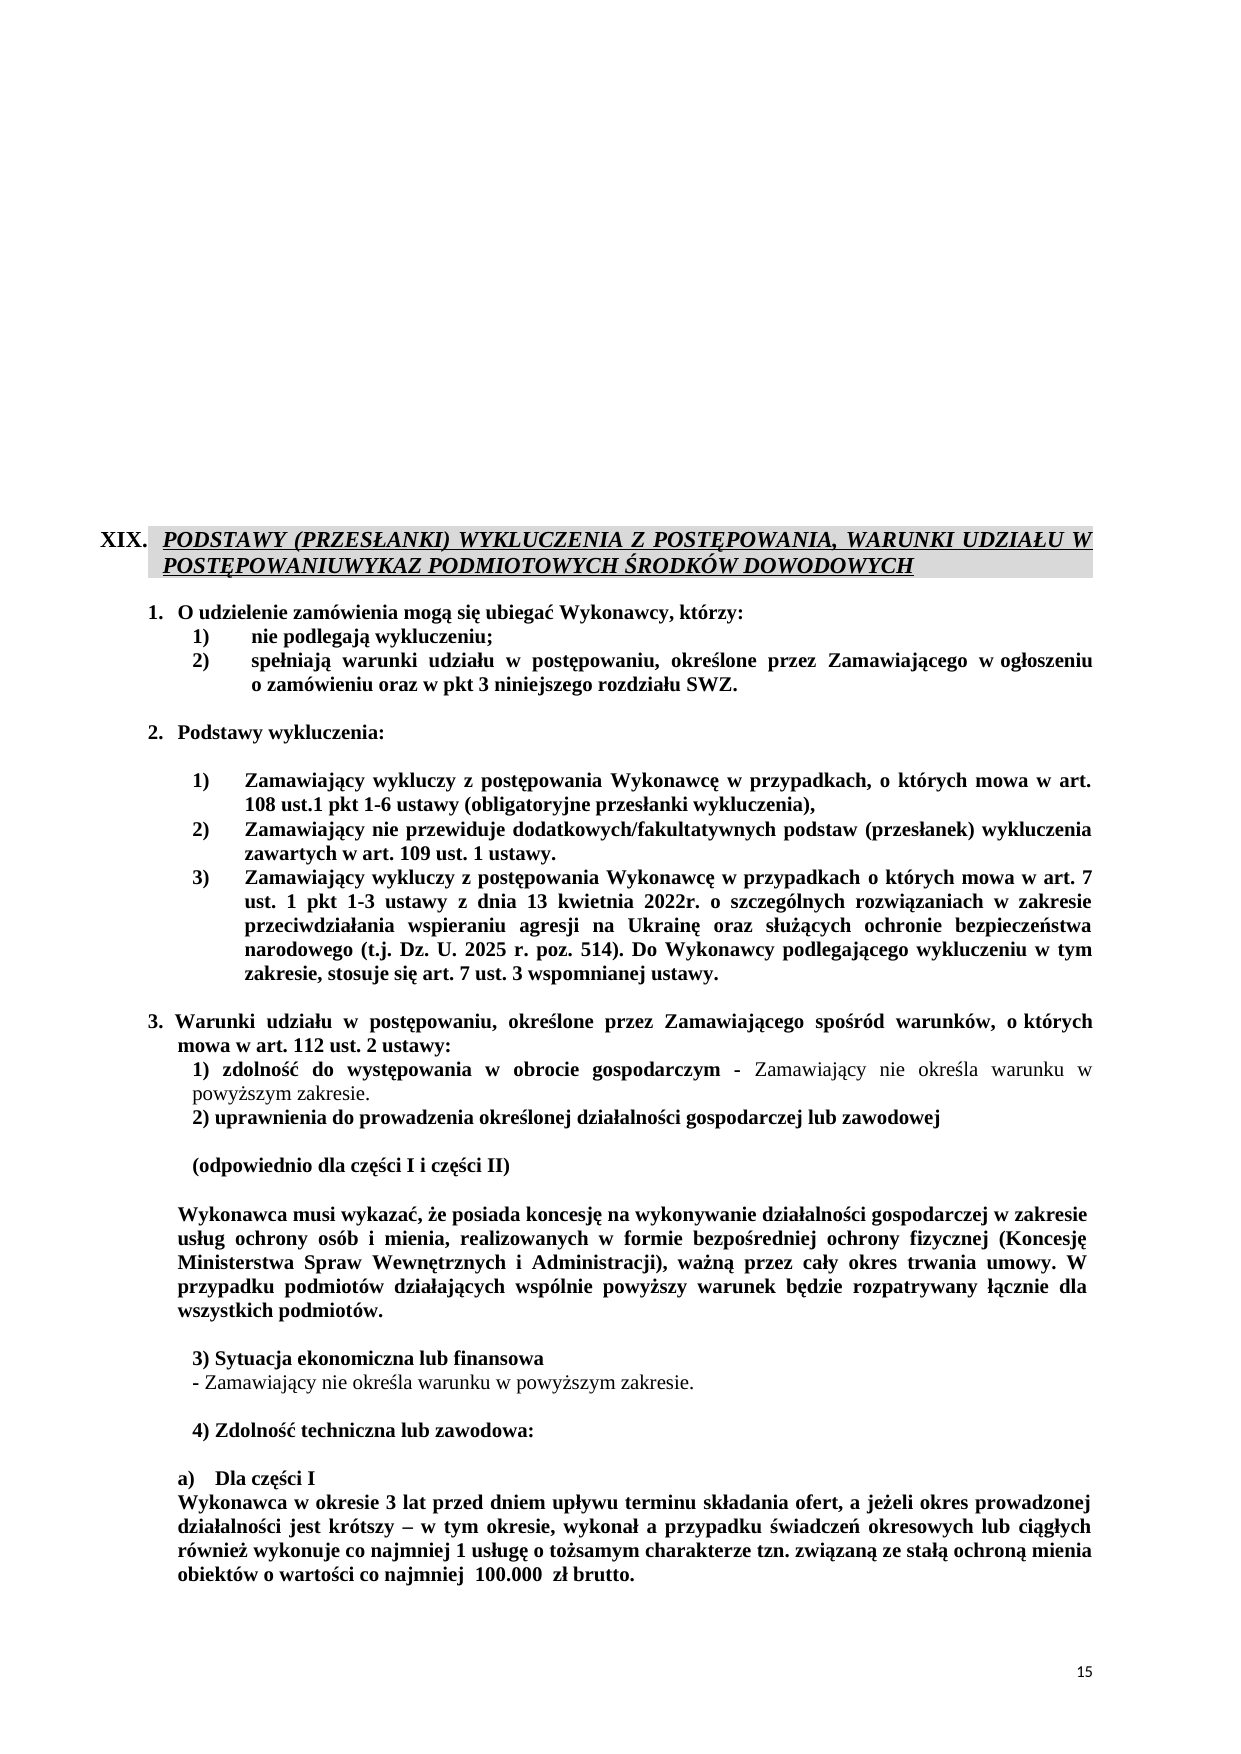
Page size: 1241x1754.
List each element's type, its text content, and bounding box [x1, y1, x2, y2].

list Zamawiający wykluczy z postępowania Wykonawcę w przypadkach, o których mowa w art. 108 ust.1 pkt 1-6 ustawy (obligatoryjne przesłanki wykluczenia), [192, 768, 1093, 816]
list 1) zdolność do występowania w obrocie gospodarczym - Zamawiający nie określa warunku w powyższym zakresie. [192, 1057, 1093, 1105]
list 2) uprawnienia do prowadzenia określonej działalności gospodarczej lub zawodowej [192, 1105, 1093, 1129]
text Wykonawca w okresie 3 lat przed dniem upływu terminu składania ofert, a jeżeli okres prowadzonej działalności jest krótszy – w tym okresie, wykonał a przypadku świadczeń okresowych lub ciągłych również wykonuje co najmniej 1 usługę o tożsamym charakterze tzn. związaną ze stałą ochroną mienia obiektów o wartości co najmniej 100.000 zł brutto. [177, 1490, 1093, 1586]
list Zamawiający wykluczy z postępowania Wykonawcę w przypadkach o których mowa w art. 7 ust. 1 pkt 1-3 ustawy z dnia 13 kwietnia 2022r. o szczególnych rozwiązaniach w zakresie przeciwdziałania wspieraniu agresji na Ukrainę oraz służących ochronie bezpieczeństwa narodowego (t.j. Dz. U. 2025 r. poz. 514). Do Wykonawcy podlegającego wykluczeniu w tym zakresie, stosuje się art. 7 ust. 3 wspomnianej ustawy. [192, 864, 1093, 985]
list Dla części I [177, 1466, 1093, 1490]
list Podstawy wykluczenia: [148, 720, 1093, 744]
list spełniają warunki udziału w postępowaniu, określone przez Zamawiającego w ogłoszeniu o zamówieniu oraz w pkt 3 niniejszego rozdziału SWZ. [192, 648, 1093, 696]
list 4) Zdolność techniczna lub zawodowa: [192, 1418, 1093, 1442]
list O udzielenie zamówienia mogą się ubiegać Wykonawcy, którzy: [148, 600, 1093, 624]
list Zamawiający nie przewiduje dodatkowych/fakultatywnych podstaw (przesłanek) wykluczenia zawartych w art. 109 ust. 1 ustawy. [192, 816, 1093, 864]
list nie podlegają wykluczeniu; [192, 624, 1093, 648]
list (odpowiednio dla części I i części II) [192, 1153, 1093, 1177]
list 3. Warunki udziału w postępowaniu, określone przez Zamawiającego spośród warunków, o których mowa w art. 112 ust. 2 ustawy: [148, 1009, 1093, 1057]
list PODSTAWY (PRZESŁANKI) WYKLUCZENIA Z POSTĘPOWANIA, WARUNKI UDZIAŁU W POSTĘPOWANIUWYKAZ PODMIOTOWYCH ŚRODKÓW DOWODOWYCH [148, 526, 1093, 578]
list - Zamawiający nie określa warunku w powyższym zakresie. [192, 1370, 1093, 1394]
text Wykonawca musi wykazać, że posiada koncesję na wykonywanie działalności gospodarczej w zakresie usług ochrony osób i mienia, realizowanych w formie bezpośredniej ochrony fizycznej (Koncesję Ministerstwa Spraw Wewnętrznych i Administracji), ważną przez cały okres trwania umowy. W przypadku podmiotów działających wspólnie powyższy warunek będzie rozpatrywany łącznie dla wszystkich podmiotów. [177, 1201, 1088, 1322]
list 3) Sytuacja ekonomiczna lub finansowa [192, 1346, 1093, 1370]
